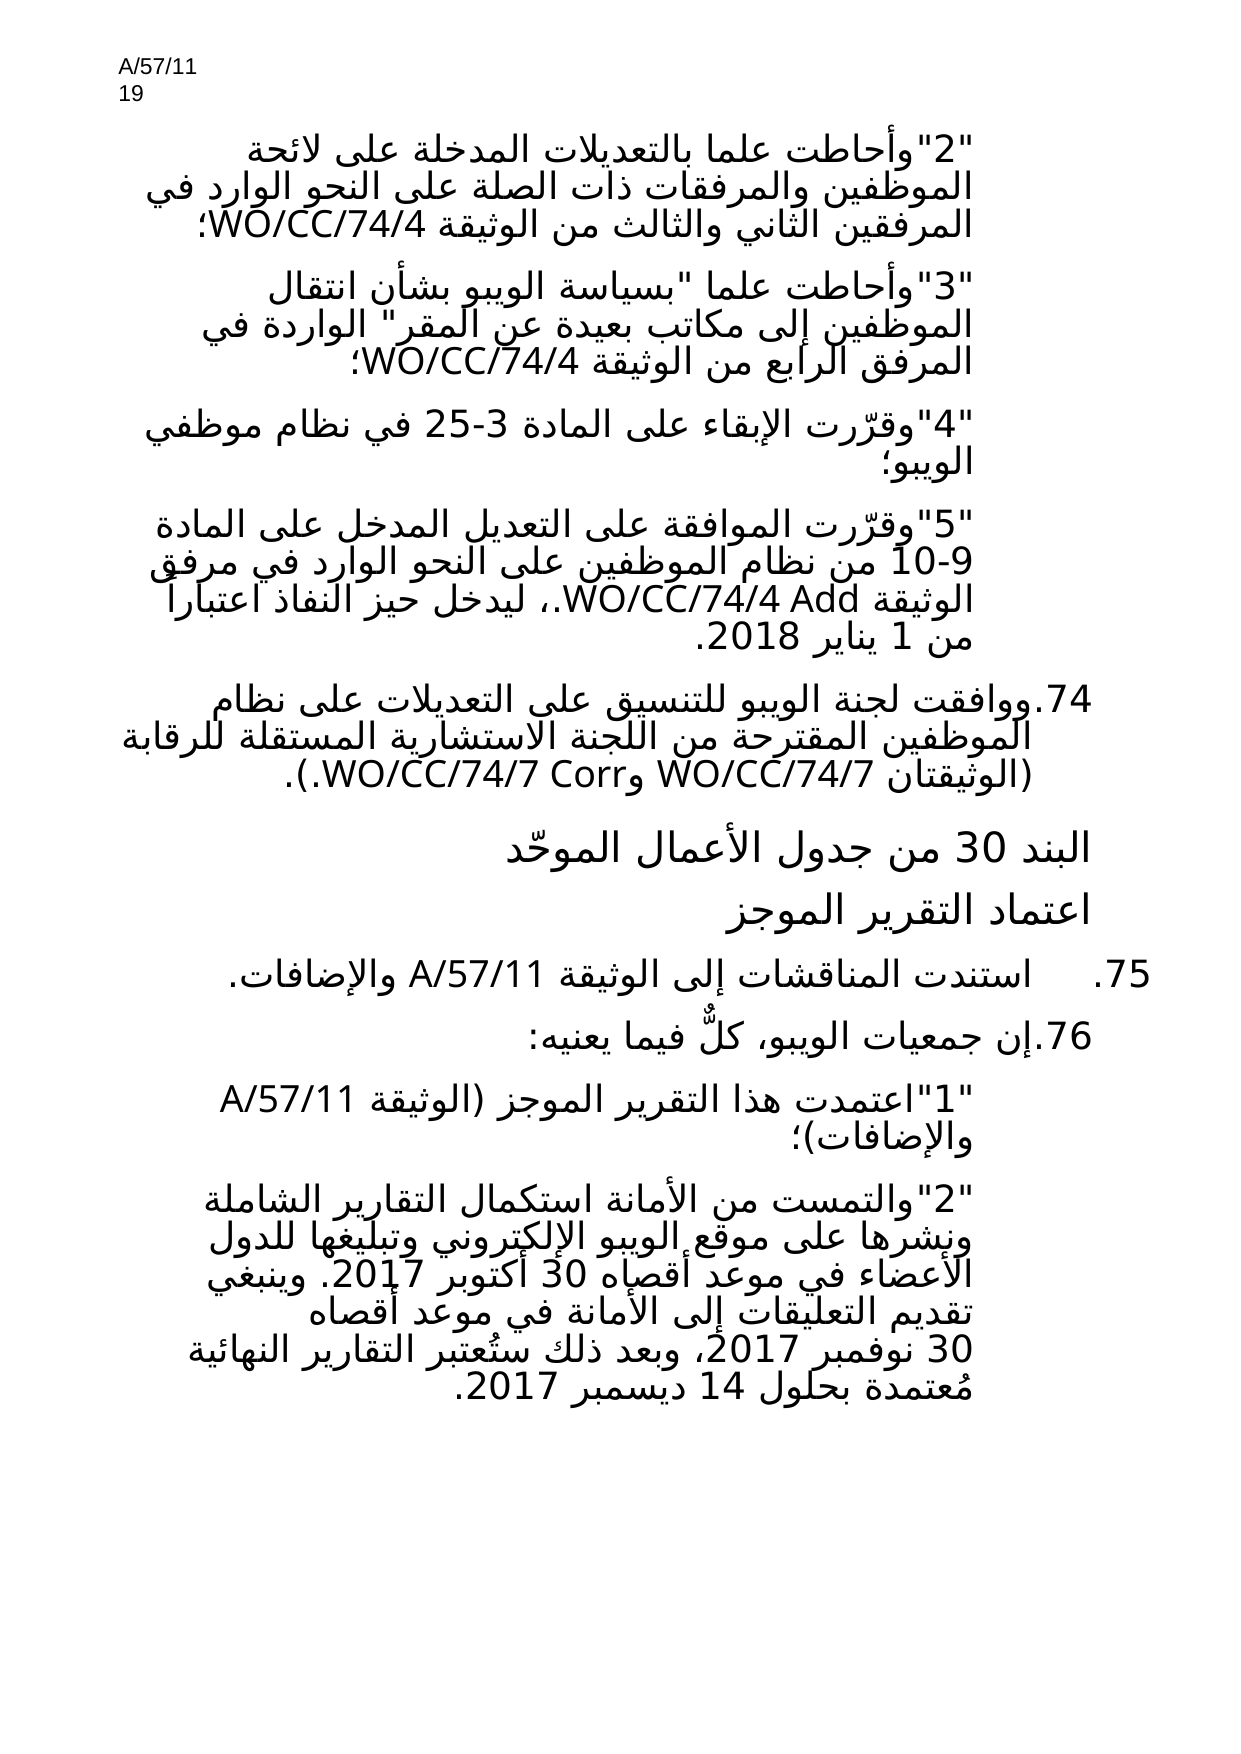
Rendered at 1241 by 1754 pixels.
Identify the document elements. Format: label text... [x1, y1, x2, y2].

text "3" وأحاطت علما "بسياسة الويبو بشأن انتقال الموظفين إلى مكاتب بعيدة عن المقر" الواردة في المرفق الرابع من الوثيقة WO/CC/74/4؛ [118, 270, 974, 382]
text "4" وقرّرت الإبقاء على المادة 3-25 في نظام موظفي الويبو؛ [118, 407, 974, 482]
text "2" وأحاطت علما بالتعديلات المدخلة على لائحة الموظفين والمرفقات ذات الصلة على النحو الوارد في المرفقين الثاني والثالث من الوثيقة WO/CC/74/4؛ [118, 132, 974, 245]
text "1" اعتمدت هذا التقرير الموجز (الوثيقة A/57/11 والإضافات)؛ [118, 1082, 974, 1157]
text استندت المناقشات إلى الوثيقة A/57/11 والإضافات. [118, 957, 1092, 995]
text إن جمعيات الويبو، كلٌّ فيما يعنيه: [818, 1020, 1033, 1057]
text إن جمعيات الويبو، كلٌّ فيما يعنيه: [118, 1020, 833, 1057]
text ووافقت لجنة الويبو للتنسيق على التعديلات على نظام الموظفين المقترحة من اللجنة الاستشارية المستقلة للرقابة (الوثيقتان WO/CC/74/7 وWO/CC/74/7 Corr.). [118, 682, 1033, 795]
text اعتماد التقرير الموجز [904, 895, 1092, 932]
text "2" والتمست من الأمانة استكمال التقارير الشاملة ونشرها على موقع الويبو الإلكتروني وتبليغها للدول الأعضاء في موعد أقصاه 30 أكتوبر 2017. وينبغي تقديم التعليقات إلى الأمانة في موعد أقصاه 30 نوفمبر 2017، وبعد ذلك ستُعتبر التقارير النهائية مُعتمدة بحلول 14 ديسمبر 2017. [118, 1182, 974, 1407]
text البند 30 من جدول الأعمال الموحّد [118, 832, 603, 870]
text البند 30 من جدول الأعمال الموحّد [563, 832, 1092, 870]
text "5" وقرّرت الموافقة على التعديل المدخل على المادة 9-10 من نظام الموظفين على النحو الوارد في مرفق الوثيقة WO/CC/74/4 Add.، ليدخل حيز النفاذ اعتباراً من 1 يناير 2018. [118, 507, 974, 657]
text اعتماد التقرير الموجز [118, 895, 955, 932]
